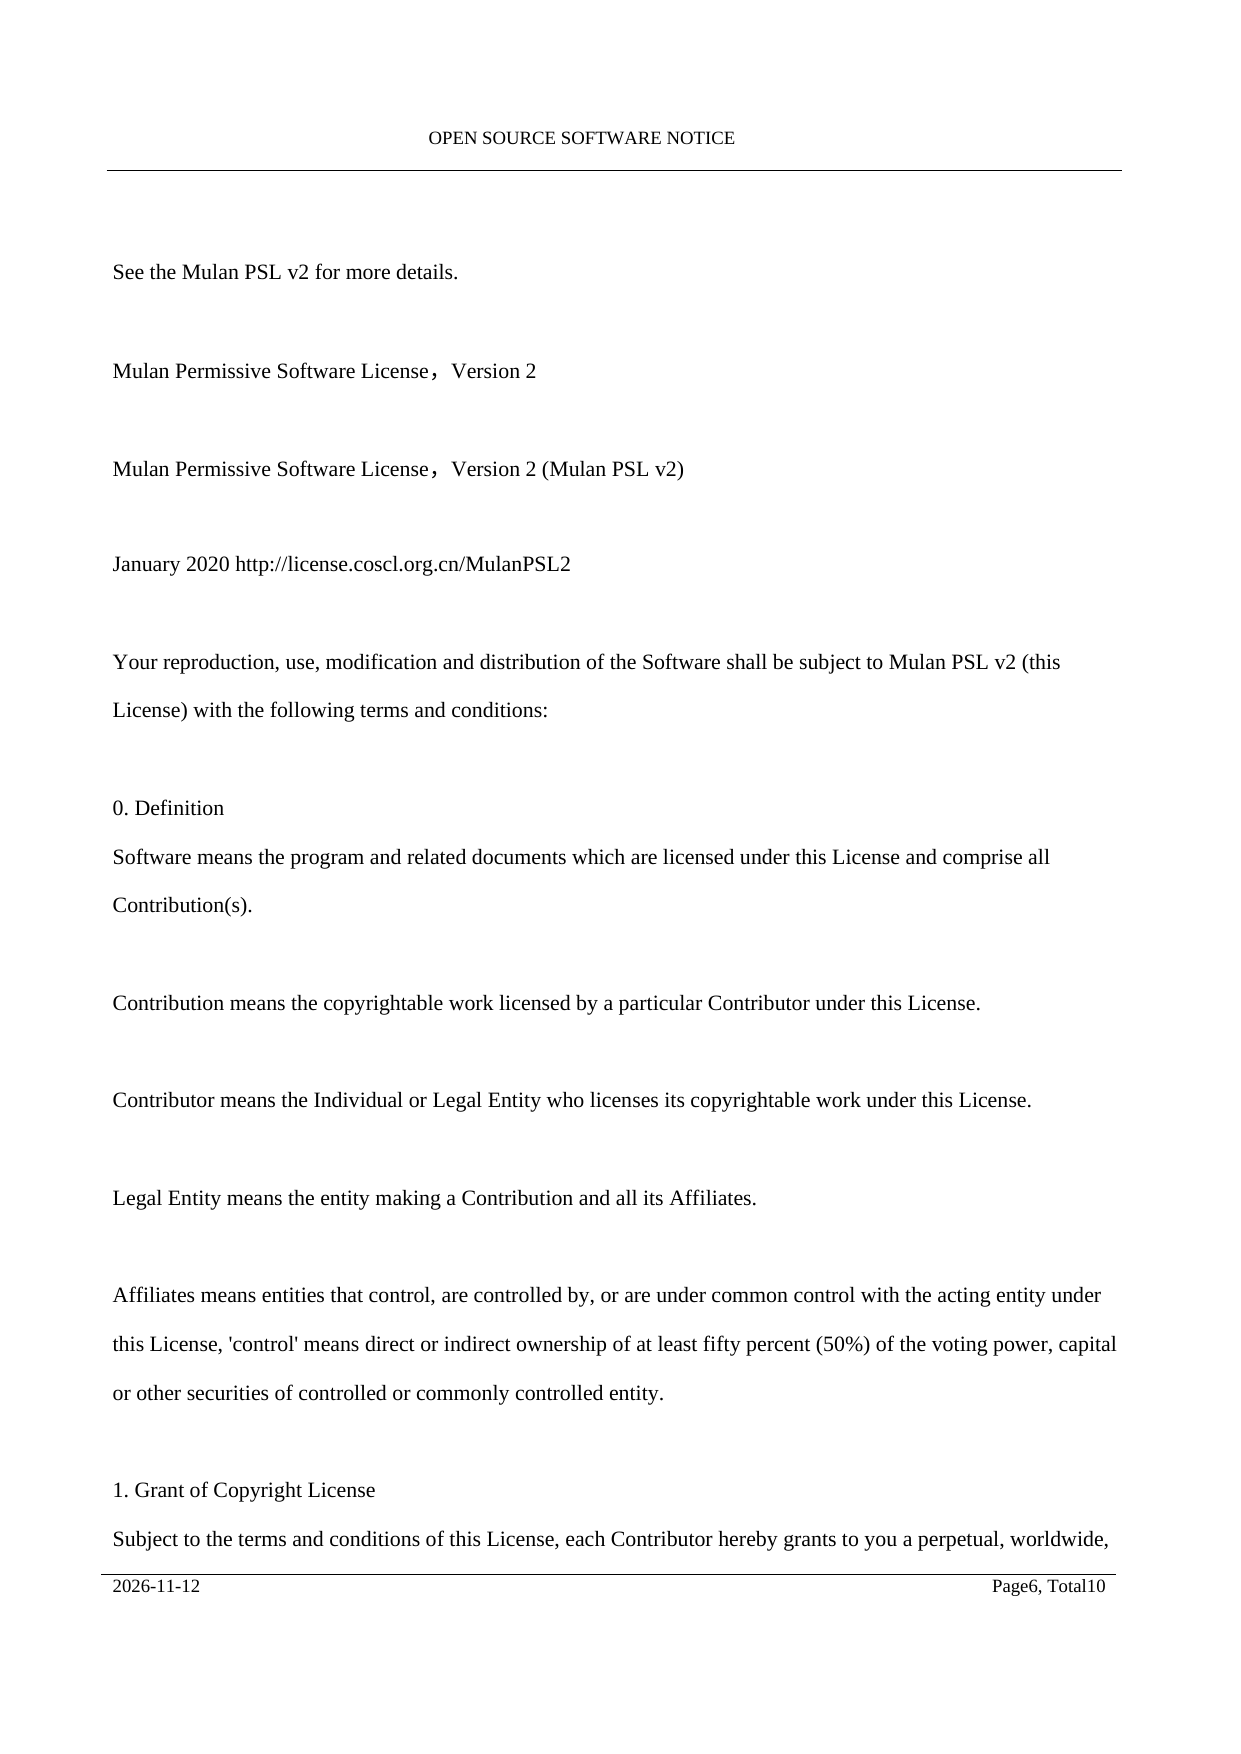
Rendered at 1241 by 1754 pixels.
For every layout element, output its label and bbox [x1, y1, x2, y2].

text [112, 206, 1128, 1555]
